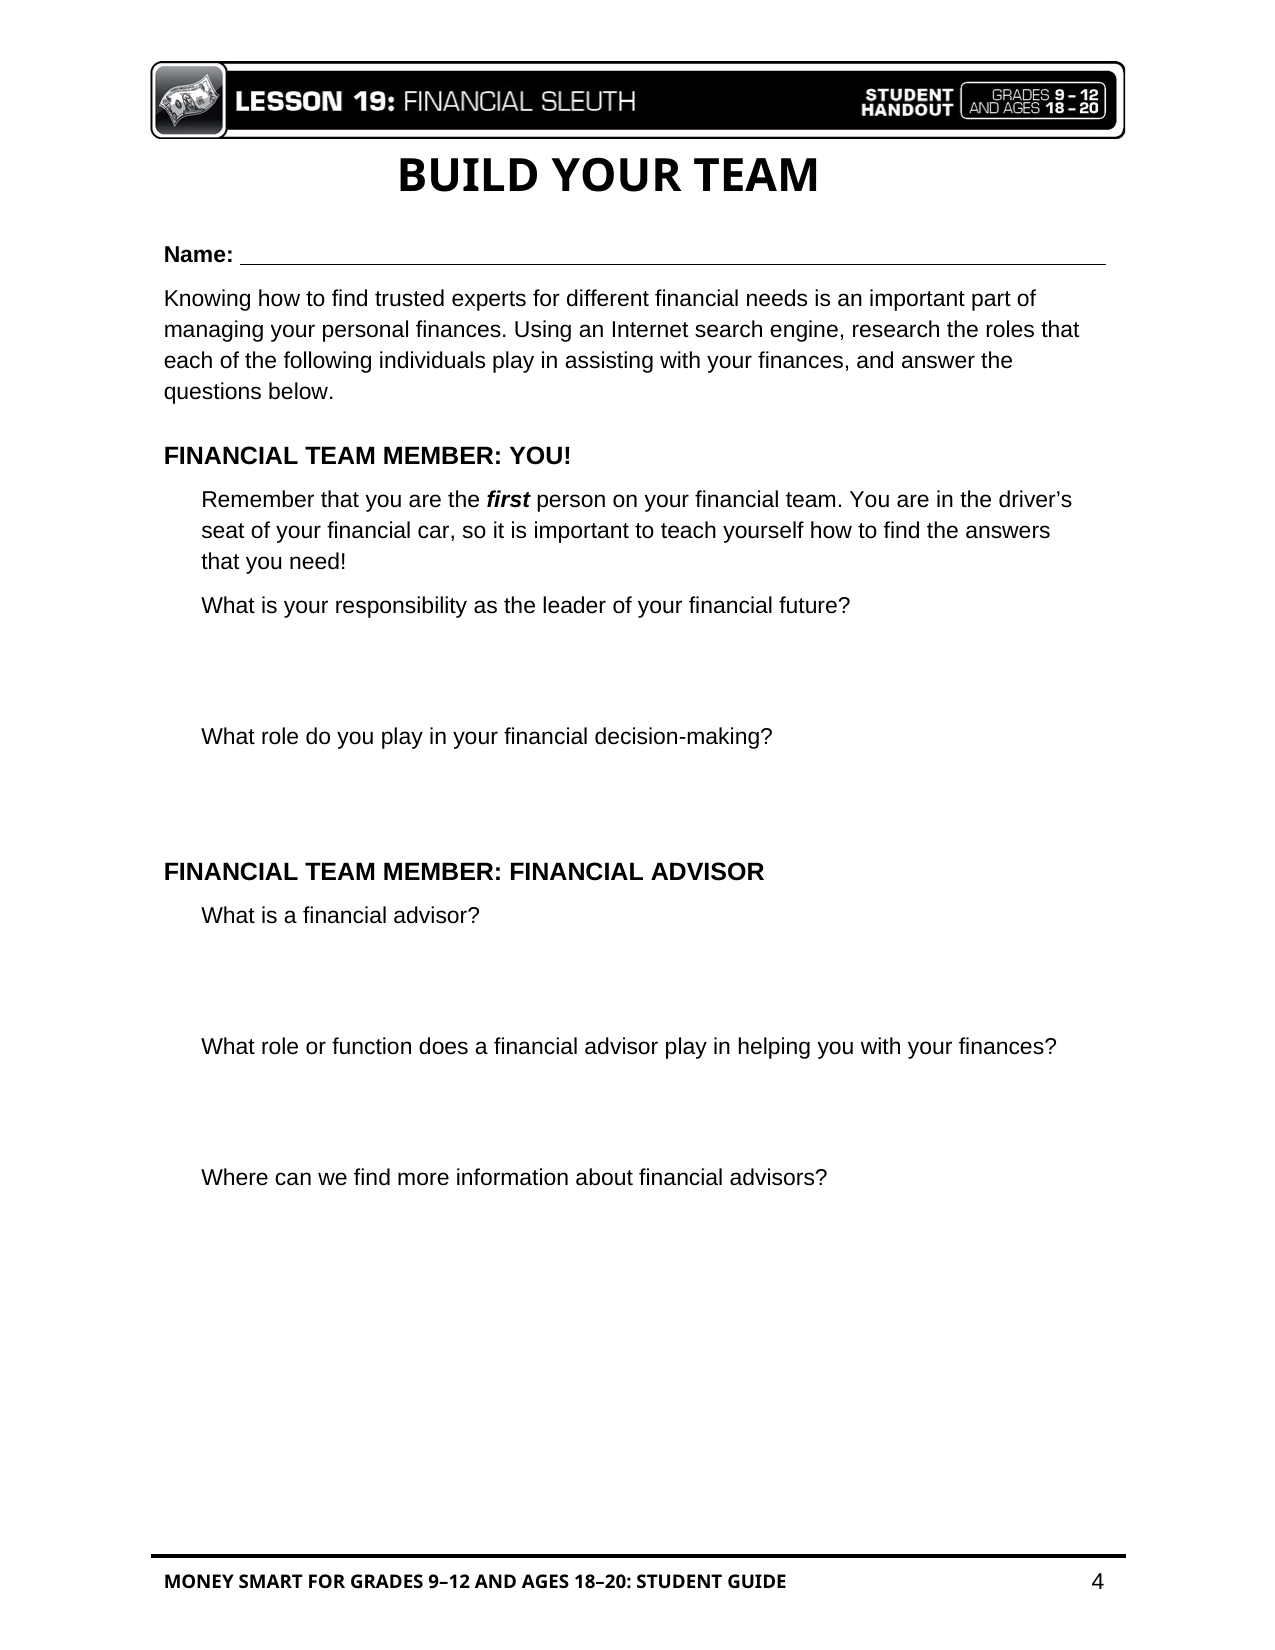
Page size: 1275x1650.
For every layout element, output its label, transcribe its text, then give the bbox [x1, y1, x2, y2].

subtitle Remember that you are the first person on your financial team. You are in the driver’s seat of your financial car, so it is important to teach yourself how to find the answers that you need! [201, 486, 1074, 574]
subtitle What is a financial advisor? [201, 902, 1106, 928]
subtitle FINANCIAL TEAM MEMBER: YOU! [163, 441, 1106, 470]
subtitle Knowing how to find trusted experts for different financial needs is an important part of managing your personal finances. Using an Internet search engine, research the roles that each of the following individuals play in assisting with your finances, and answer the questions below. [163, 285, 1081, 404]
text BUILD YOUR TEAM [396, 143, 1106, 205]
picture [150, 61, 1125, 139]
subtitle What role or function does a financial advisor play in helping you with your finances? [201, 1033, 1106, 1059]
subtitle What role do you play in your financial decision-making? [201, 723, 1106, 749]
subtitle What is your responsibility as the leader of your financial future? [201, 592, 1106, 618]
subtitle FINANCIAL TEAM MEMBER: FINANCIAL ADVISOR [163, 857, 1106, 886]
subtitle Name: [163, 241, 1119, 267]
subtitle Where can we find more information about financial advisors? [201, 1164, 1106, 1191]
